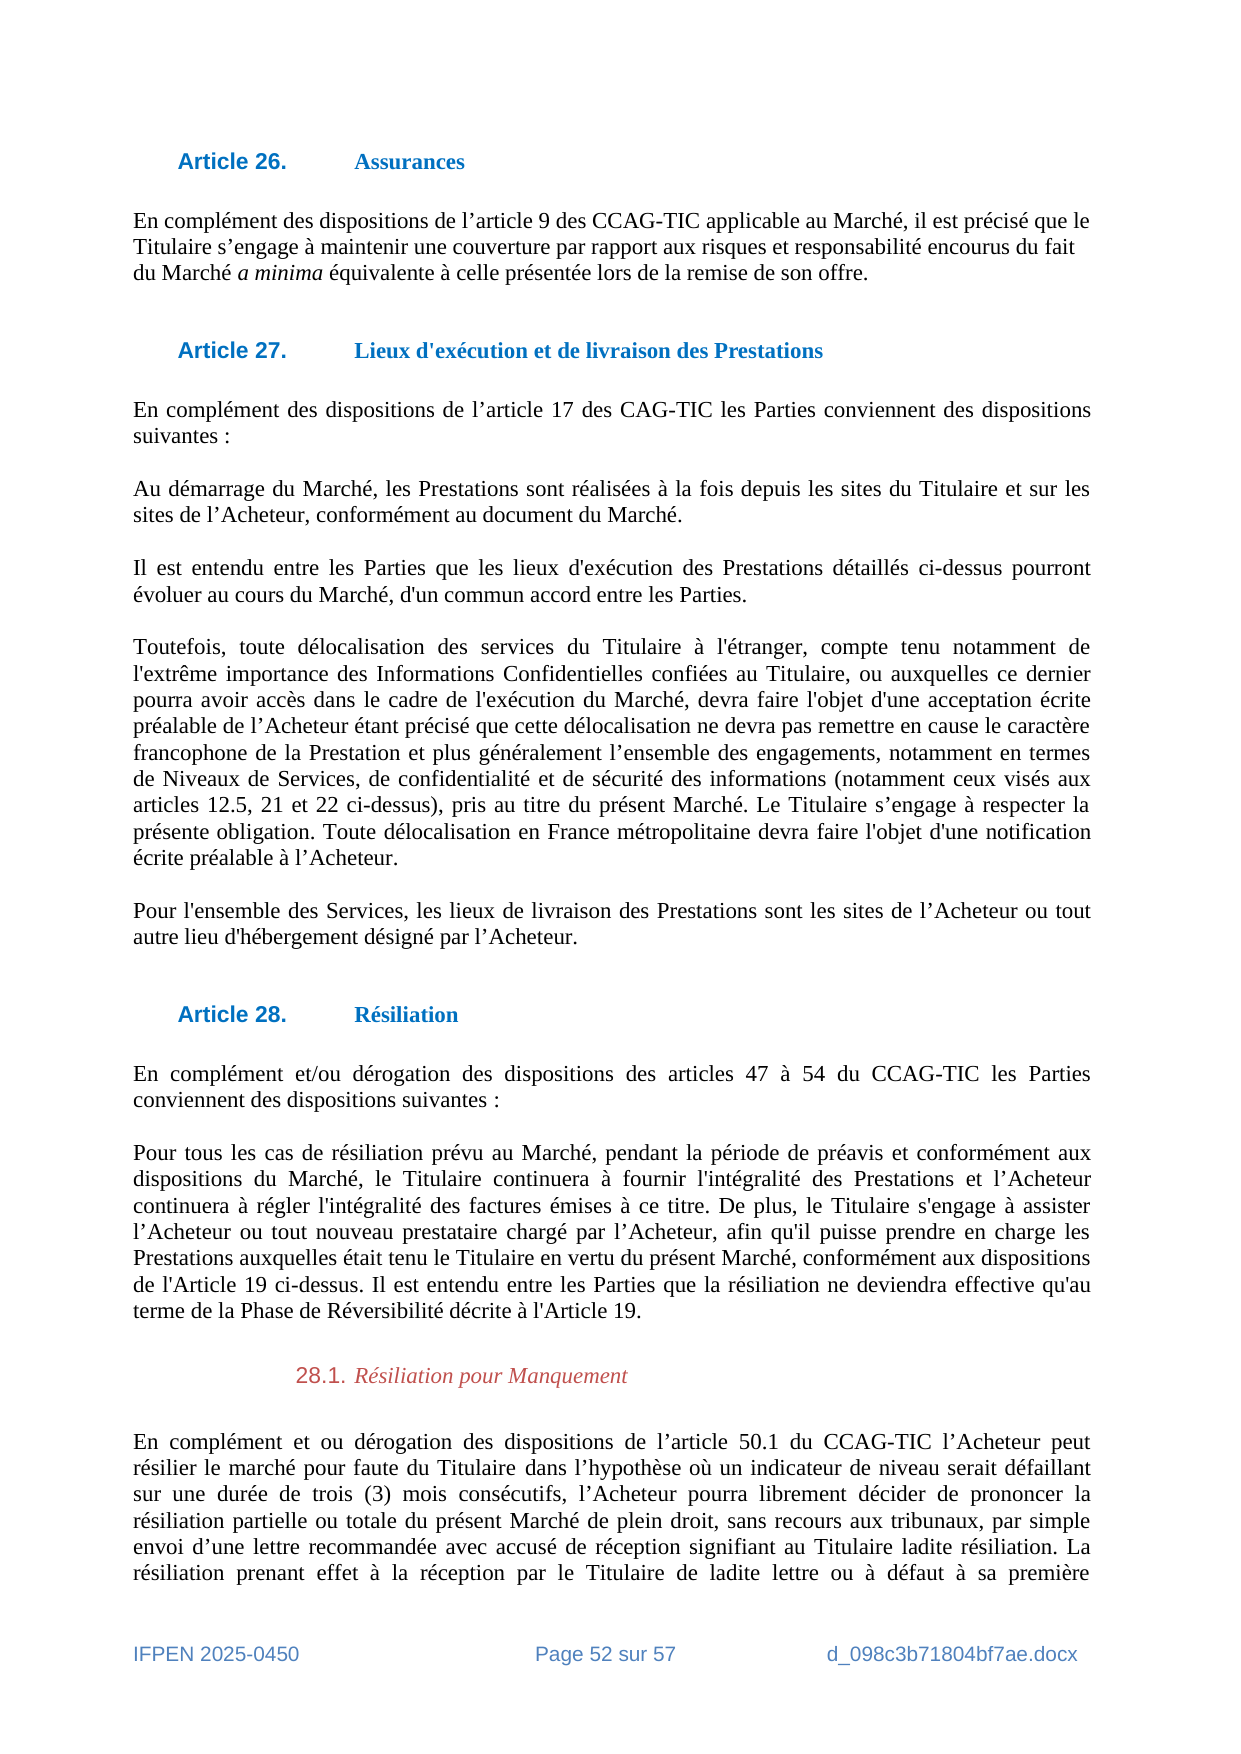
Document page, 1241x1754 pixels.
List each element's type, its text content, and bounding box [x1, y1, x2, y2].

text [133, 1428, 1093, 1586]
text Au démarrage du Marché, les Prestations sont réalisées à la fois depuis les sites du Titulaire et sur les sites de l’Acheteur, conformément au document du Marché. [133, 475, 1093, 528]
subtitle Résiliation [177, 1001, 1093, 1027]
subtitle Résiliation pour Manquement [295, 1362, 1093, 1389]
text En complément des dispositions de l’article 9 des CCAG-TIC applicable au Marché, il est précisé que le Titulaire s’engage à maintenir une couverture par rapport aux risques et responsabilité encourus du fait du Marché a minima équivalente à celle présentée lors de la remise de son offre. [133, 207, 1093, 286]
text En complément des dispositions de l’article 17 des CAG-TIC les Parties conviennent des dispositions suivantes : [133, 396, 1093, 449]
subtitle Assurances [177, 148, 1093, 174]
text Pour tous les cas de résiliation prévu au Marché, pendant la période de préavis et conformément aux dispositions du Marché, le Titulaire continuera à fournir l'intégralité des Prestations et l’Acheteur continuera à régler l'intégralité des factures émises à ce titre. De plus, le Titulaire s'engage à assister l’Acheteur ou tout nouveau prestataire chargé par l’Acheteur, afin qu'il puisse prendre en charge les Prestations auxquelles était tenu le Titulaire en vertu du présent Marché, conformément aux dispositions de l'Article 19 ci-dessus. Il est entendu entre les Parties que la résiliation ne deviendra effective qu'au terme de la Phase de Réversibilité décrite à l'Article 19. [133, 1139, 1093, 1323]
subtitle Lieux d'exécution et de livraison des Prestations [177, 337, 1093, 363]
text Il est entendu entre les Parties que les lieux d'exécution des Prestations détaillés ci-dessus pourront évoluer au cours du Marché, d'un commun accord entre les Parties. [133, 554, 1093, 607]
text Pour l'ensemble des Services, les lieux de livraison des Prestations sont les sites de l’Acheteur ou tout autre lieu d'hébergement désigné par l’Acheteur. [133, 897, 1093, 949]
text En complément et/ou dérogation des dispositions des articles 47 à 54 du CCAG-TIC les Parties conviennent des dispositions suivantes : [133, 1060, 1093, 1113]
text Toutefois, toute délocalisation des services du Titulaire à l'étranger, compte tenu notamment de l'extrême importance des Informations Confidentielles confiées au Titulaire, ou auxquelles ce dernier pourra avoir accès dans le cadre de l'exécution du Marché, devra faire l'objet d'une acceptation écrite préalable de l’Acheteur étant précisé que cette délocalisation ne devra pas remettre en cause le caractère francophone de la Prestation et plus généralement l’ensemble des engagements, notamment en termes de Niveaux de Services, de confidentialité et de sécurité des informations (notamment ceux visés aux articles 12.5, 21 et 22 ci-dessus), pris au titre du présent Marché. Le Titulaire s’engage à respecter la présente obligation. Toute délocalisation en France métropolitaine devra faire l'objet d'une notification écrite préalable à l’Acheteur. [133, 633, 1093, 871]
